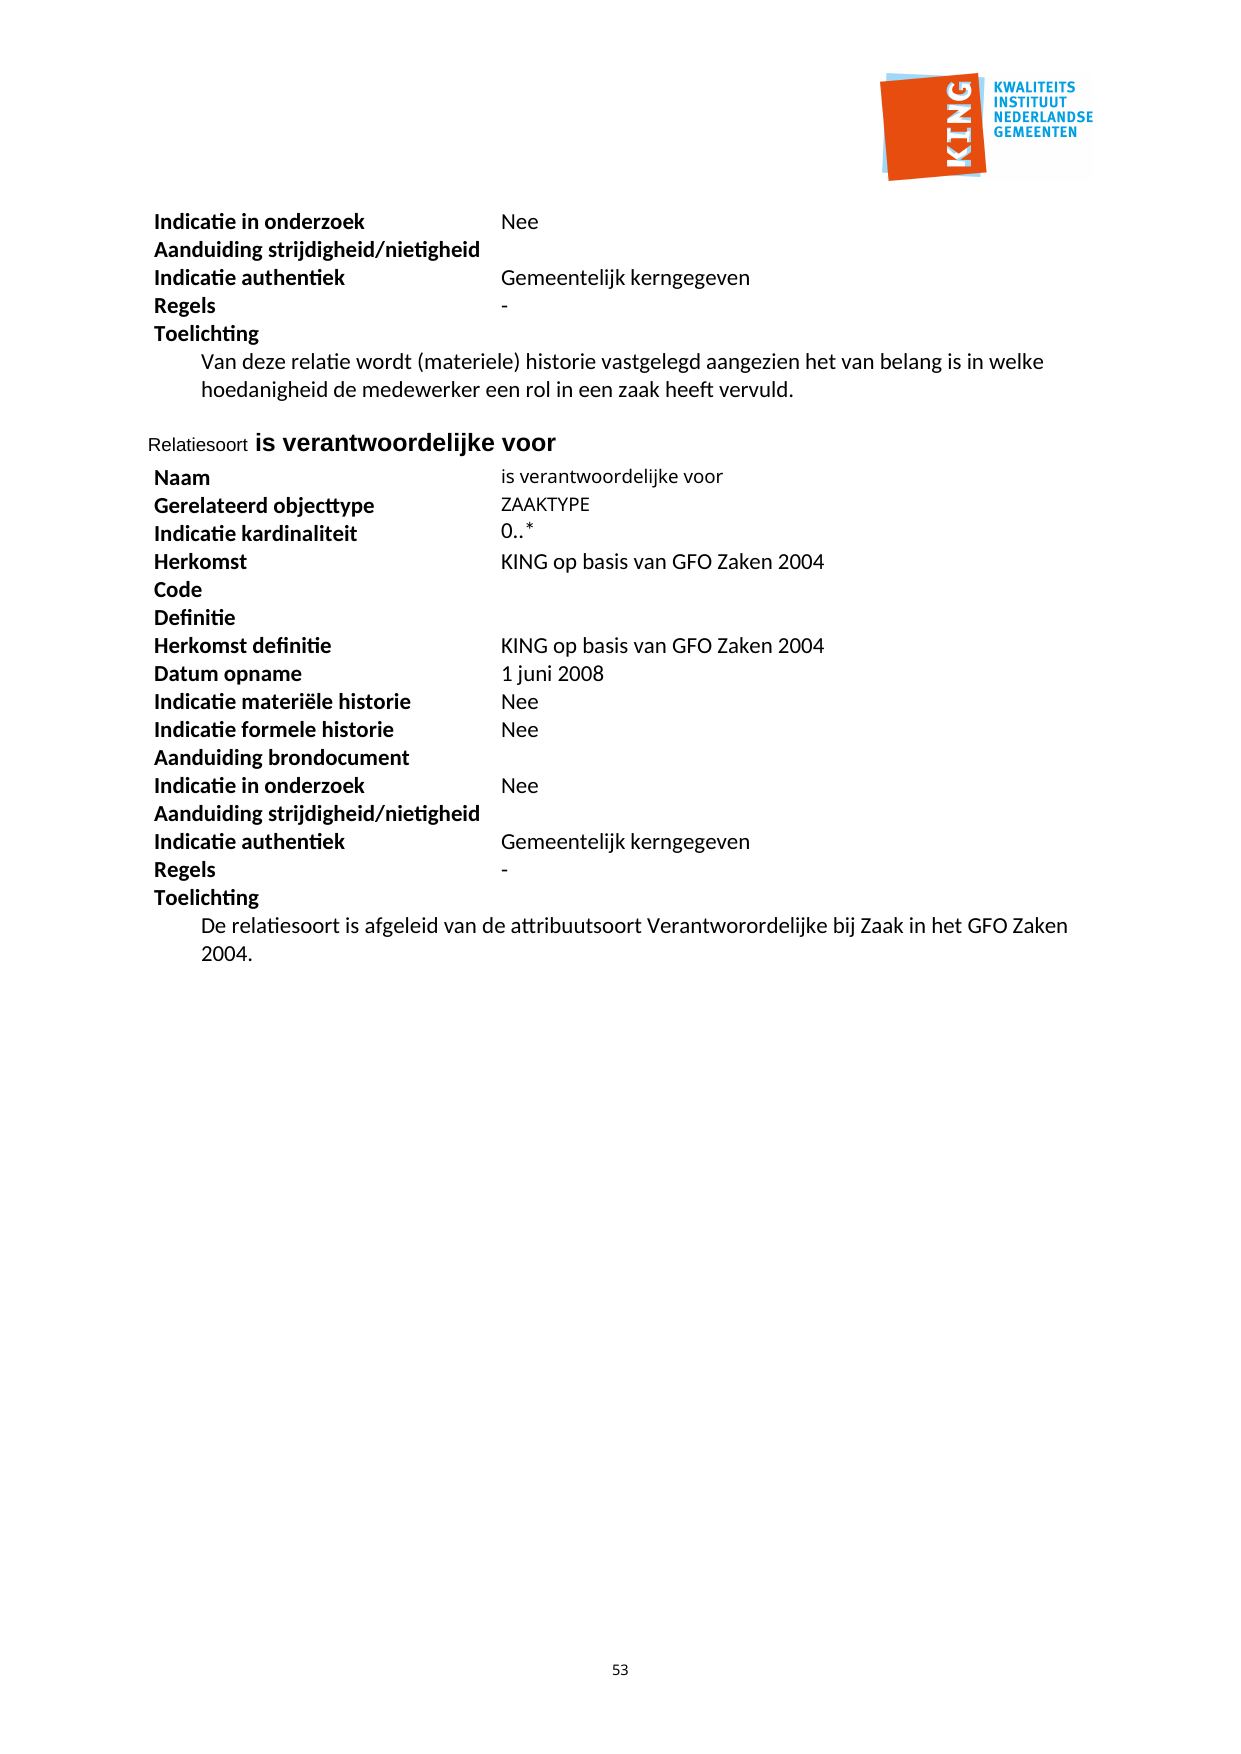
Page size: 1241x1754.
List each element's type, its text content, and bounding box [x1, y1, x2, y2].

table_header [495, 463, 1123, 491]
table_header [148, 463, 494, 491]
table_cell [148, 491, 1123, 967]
picture [880, 73, 1093, 181]
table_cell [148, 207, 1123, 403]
text Relatiesoort is verantwoordelijke voor [148, 428, 1092, 457]
